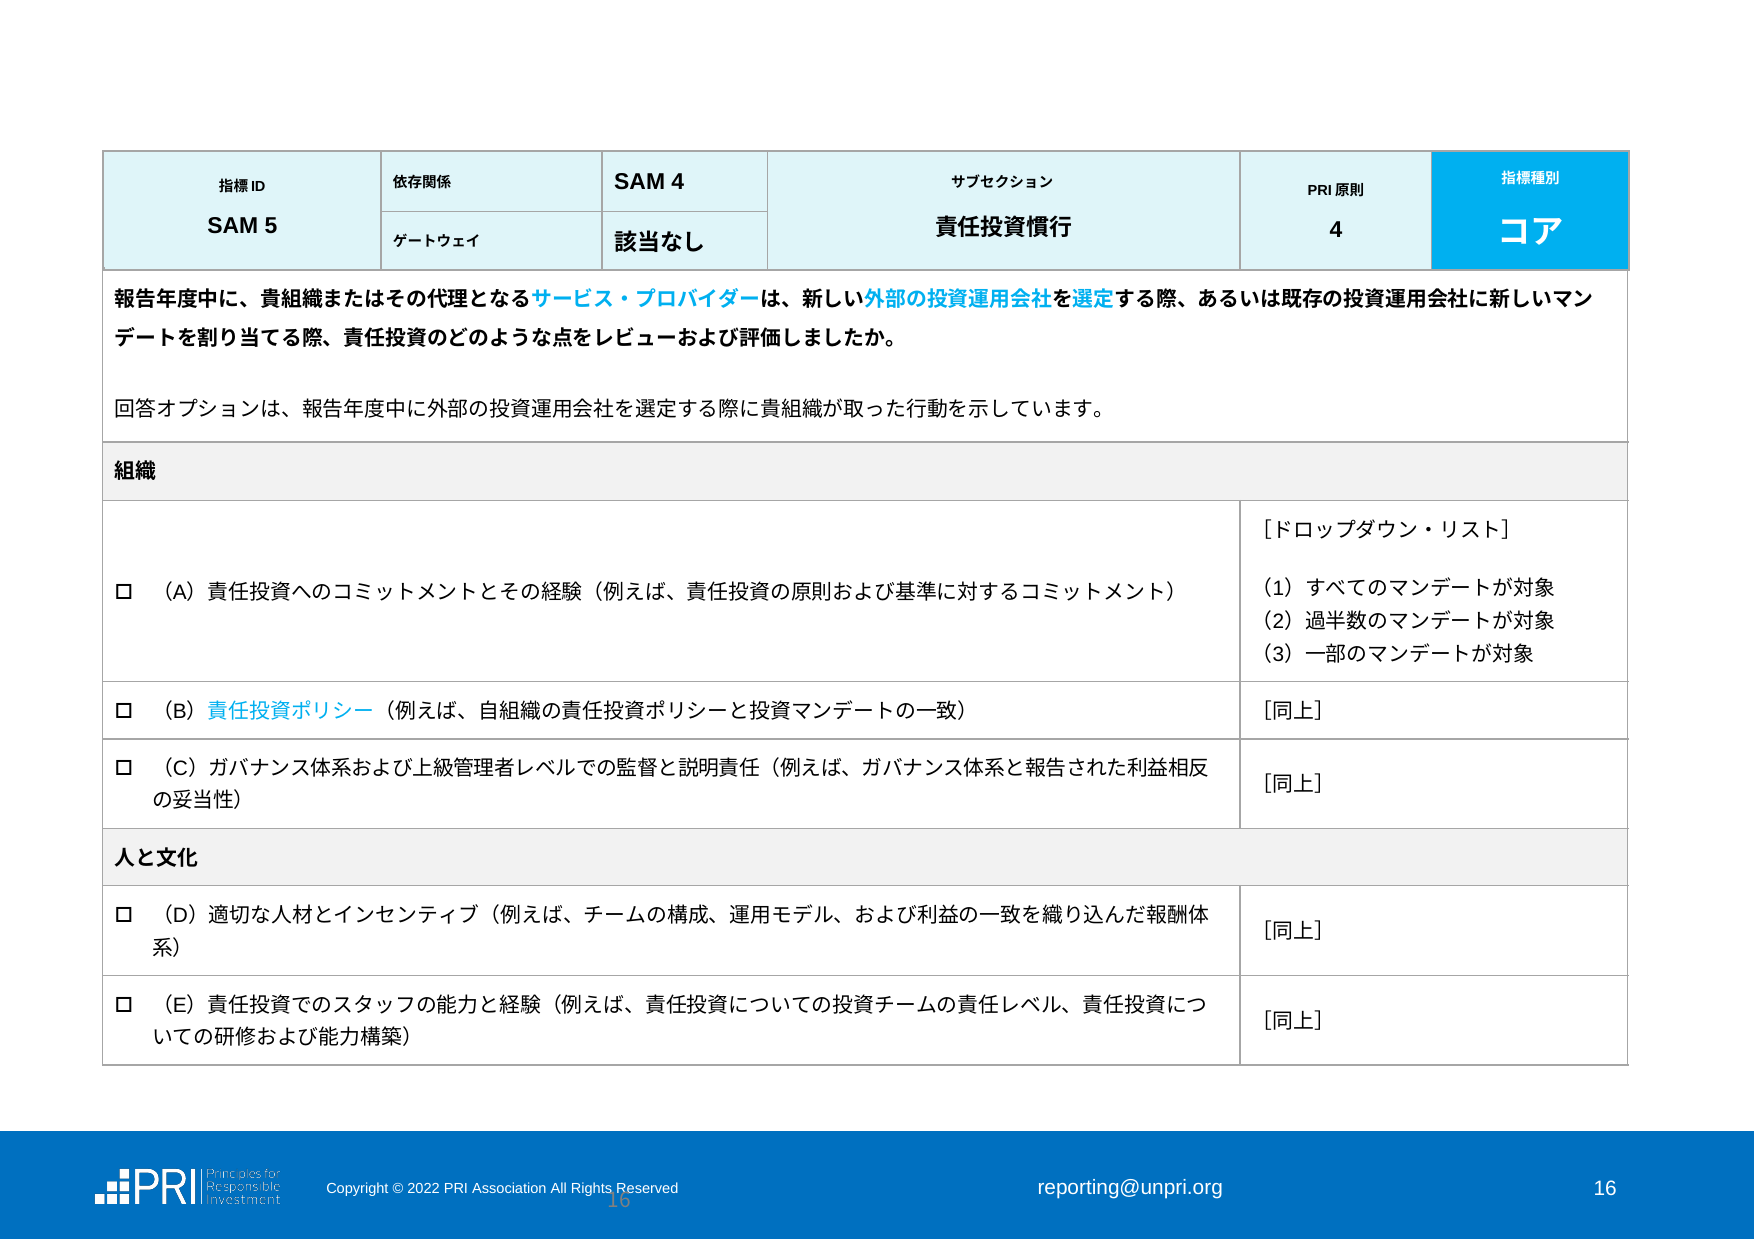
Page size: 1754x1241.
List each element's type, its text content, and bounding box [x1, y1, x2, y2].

table_cell （D）適切な人材とインセンティブ（例えば、チームの構成、運用モデル、および利益の一致を織り込んだ報酬体系） [103, 886, 1239, 974]
table_cell ゲートウェイ [382, 212, 601, 269]
picture [92, 1166, 282, 1207]
table_header 指標ID SAM 5 [104, 152, 380, 269]
table_cell （A）責任投資へのコミットメントとその経験（例えば、責任投資の原則および基準に対するコミットメント） [103, 501, 1239, 681]
table_cell ［同上］ [1241, 976, 1627, 1064]
table_cell （E）責任投資でのスタッフの能力と経験（例えば、責任投資についての投資チームの責任レベル、責任投資についての研修および能力構築） [103, 976, 1239, 1064]
table_cell 人と文化 [103, 829, 1627, 885]
table_cell 該当なし [603, 212, 767, 269]
table_cell （C）ガバナンス体系および上級管理者レベルでの監督と説明責任（例えば、ガバナンス体系と報告された利益相反の妥当性） [103, 740, 1239, 828]
table_header SAM 4 [603, 152, 767, 211]
table_cell ［同上］ [1241, 886, 1627, 974]
table_cell 報告年度中に、貴組織またはその代理となるサービス・プロバイダーは、新しい外部の投資運用会社を選定する際、あるいは既存の投資運用会社に新しいマンデートを割り当てる際、責任投資のどのような点をレビューおよび評価しましたか。 回答オプションは、報告年度中に外部の投資運用会社を選定する際に貴組織が取った行動を示しています。 [103, 271, 1627, 441]
table_cell 組織 [103, 443, 1627, 500]
table_cell ［同上］ [1241, 740, 1627, 828]
table_header 依存関係 [382, 152, 601, 211]
table_header サブセクション 責任投資慣行 [768, 152, 1239, 269]
table_cell ［ドロップダウン・リスト］ （1）すべてのマンデートが対象 （2）過半数のマンデートが対象 （3）一部のマンデートが対象 [1241, 501, 1627, 681]
table_cell ［同上］ [1241, 682, 1627, 738]
table_header PRI原則 4 [1241, 152, 1431, 269]
table_header 指標種別 コア [1432, 152, 1628, 269]
table_cell （B）責任投資ポリシー（例えば、自組織の責任投資ポリシーと投資マンデートの一致） [103, 682, 1239, 738]
